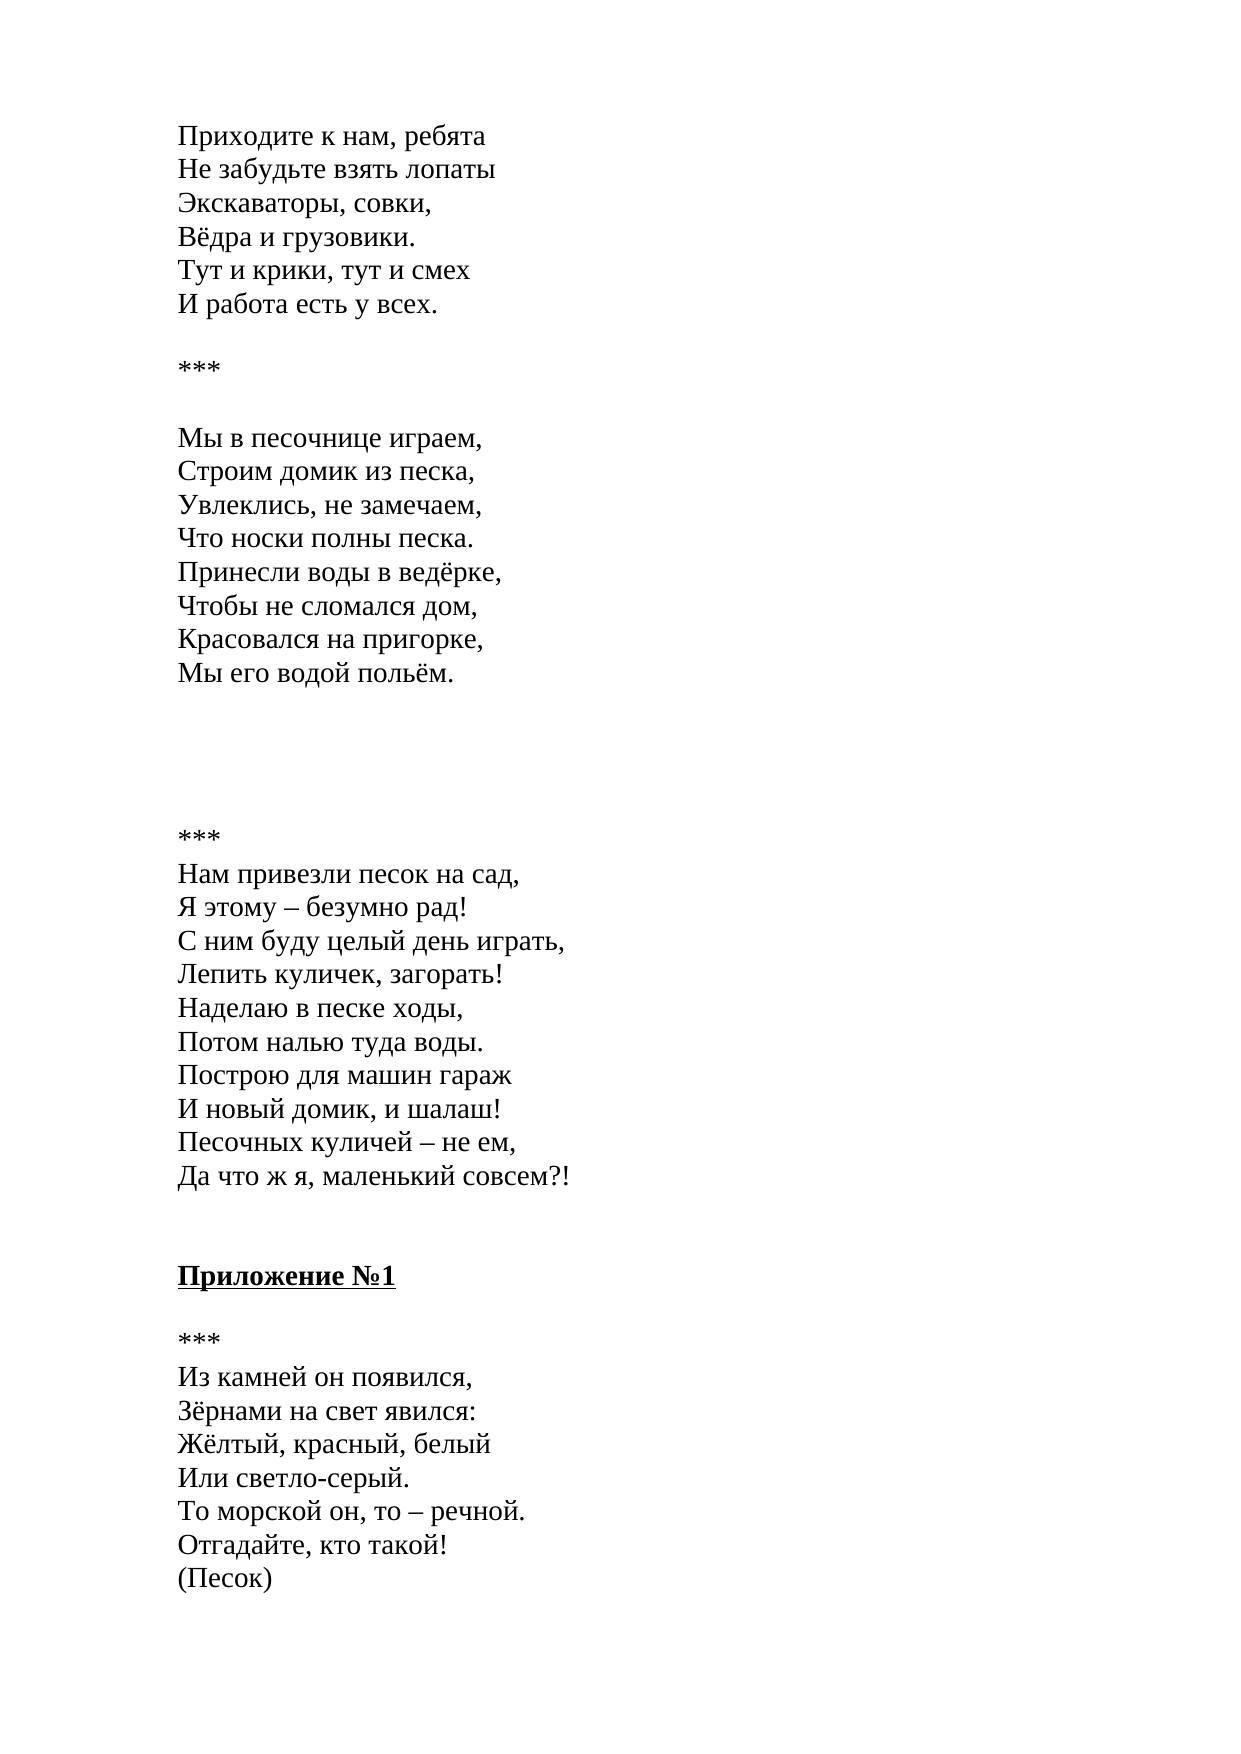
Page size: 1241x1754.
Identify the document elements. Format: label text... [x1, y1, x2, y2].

text И работа есть у всех. [177, 286, 1152, 319]
text Да что ж я, маленький совсем?! [177, 1158, 1152, 1191]
text И новый домик, и шалаш! [177, 1091, 1152, 1124]
text Не забудьте взять лопаты [177, 152, 1152, 185]
text Нам привезли песок на сад, [177, 856, 1152, 889]
text Мы его водой польём. [177, 655, 1152, 688]
text Приложение №1 [177, 1258, 1152, 1292]
text Чтобы не сломался дом, [177, 588, 1152, 621]
text Песочных куличей – не ем, [177, 1124, 1152, 1158]
text Экскаваторы, совки, [177, 185, 1152, 219]
text Лепить куличек, загорать! [177, 957, 1152, 990]
text *** [177, 822, 1152, 856]
text Строим домик из песка, [177, 453, 1152, 487]
text Жёлтый, красный, белый [177, 1426, 1152, 1460]
text Мы в песочнице играем, [177, 420, 1152, 453]
text (Песок) [177, 1560, 1152, 1594]
text Увлеклись, не замечаем, [177, 487, 1152, 521]
text Приходите к нам, ребята [177, 118, 1152, 152]
text Построю для машин гараж [177, 1057, 1152, 1091]
text Потом налью туда воды. [177, 1024, 1152, 1057]
text Или светло-серый. [177, 1460, 1152, 1493]
text Наделаю в песке ходы, [177, 990, 1152, 1024]
text Вёдра и грузовики. [177, 219, 1152, 252]
text Из камней он появился, [177, 1359, 1152, 1393]
text *** [177, 353, 1152, 386]
text То морской он, то – речной. [177, 1493, 1152, 1527]
text Зёрнами на свет явился: [177, 1393, 1152, 1426]
text С ним буду целый день играть, [177, 923, 1152, 957]
text Красовался на пригорке, [177, 621, 1152, 655]
text Отгадайте, кто такой! [177, 1527, 1152, 1560]
text Тут и крики, тут и смех [177, 252, 1152, 286]
text Принесли воды в ведёрке, [177, 554, 1152, 588]
text Что носки полны песка. [177, 521, 1152, 554]
text Я этому – безумно рад! [177, 889, 1152, 923]
text *** [177, 1326, 1152, 1359]
